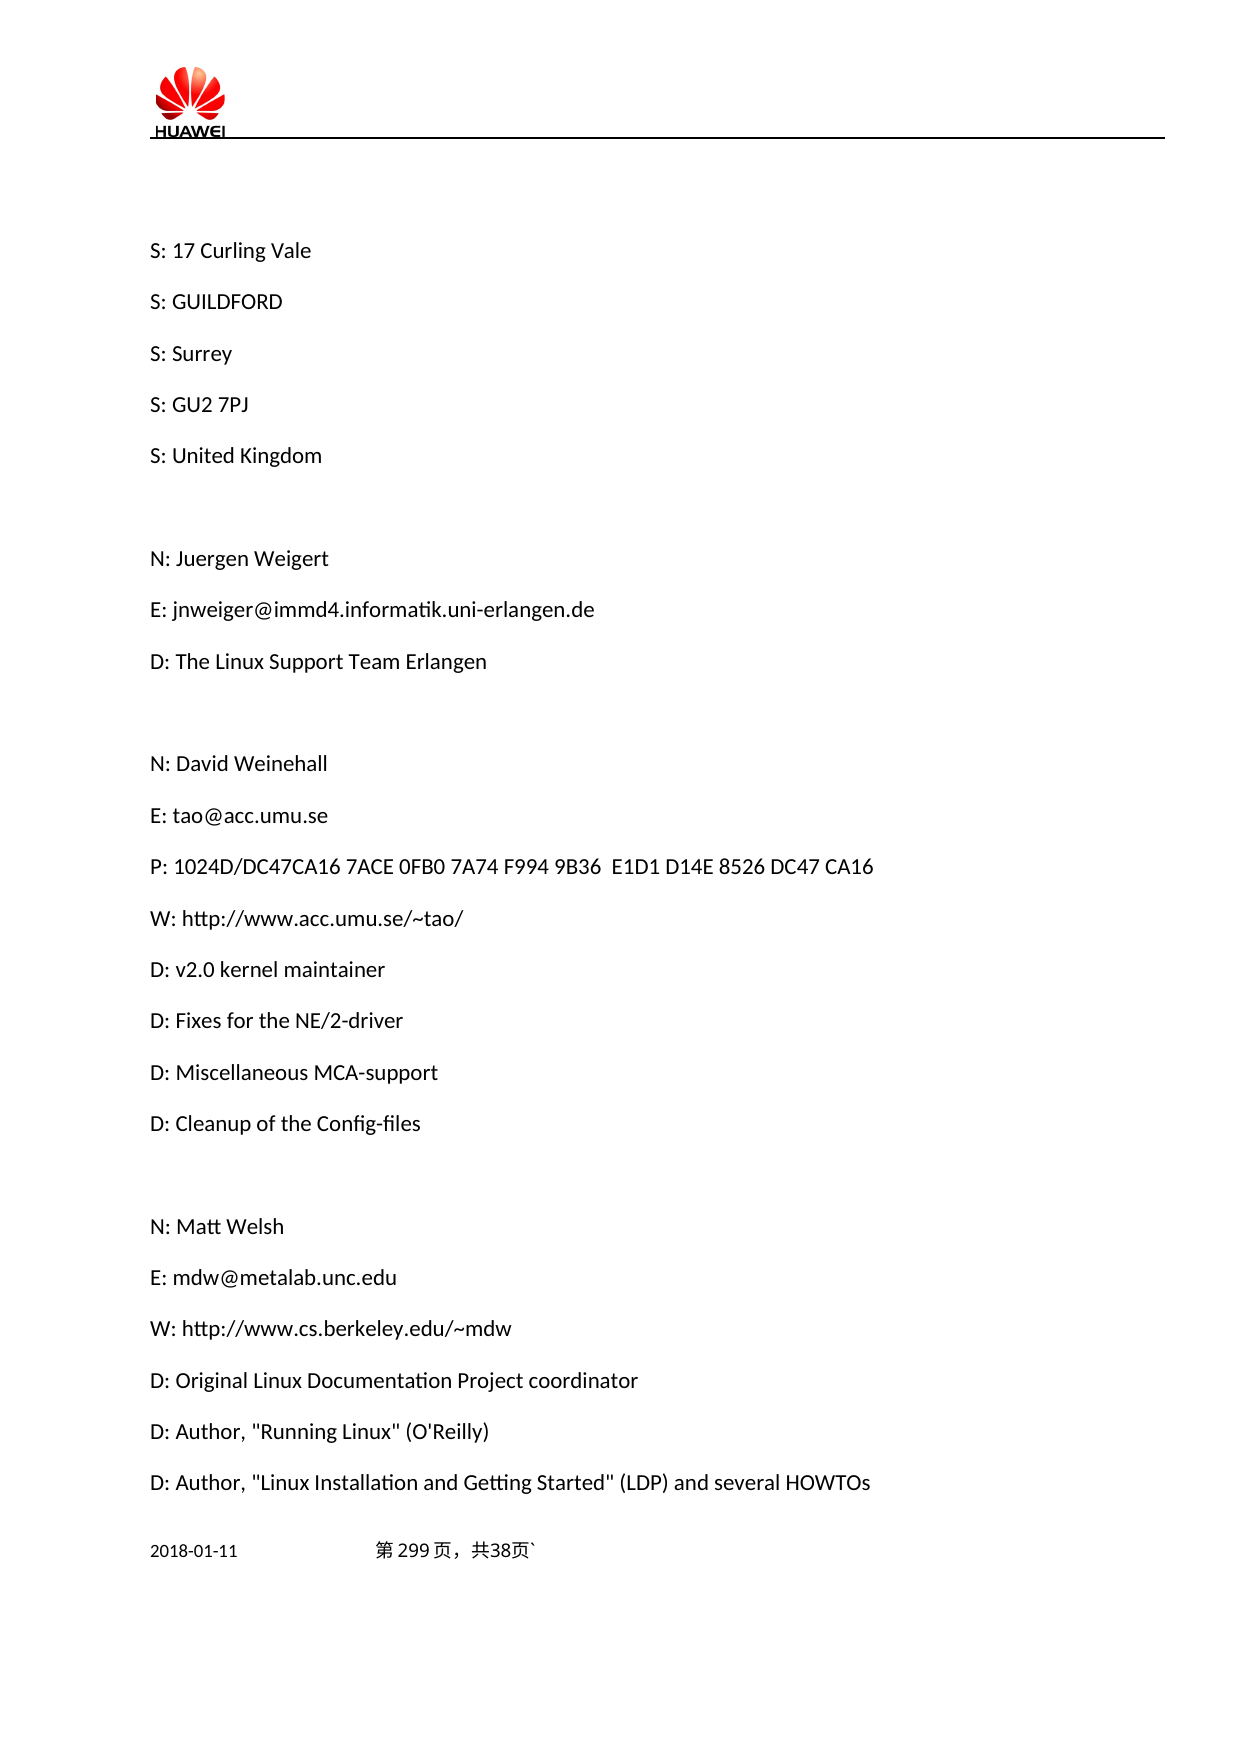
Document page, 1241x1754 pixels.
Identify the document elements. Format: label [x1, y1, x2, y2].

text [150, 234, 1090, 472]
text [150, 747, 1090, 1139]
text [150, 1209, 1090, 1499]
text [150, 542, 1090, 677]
picture [156, 67, 225, 137]
